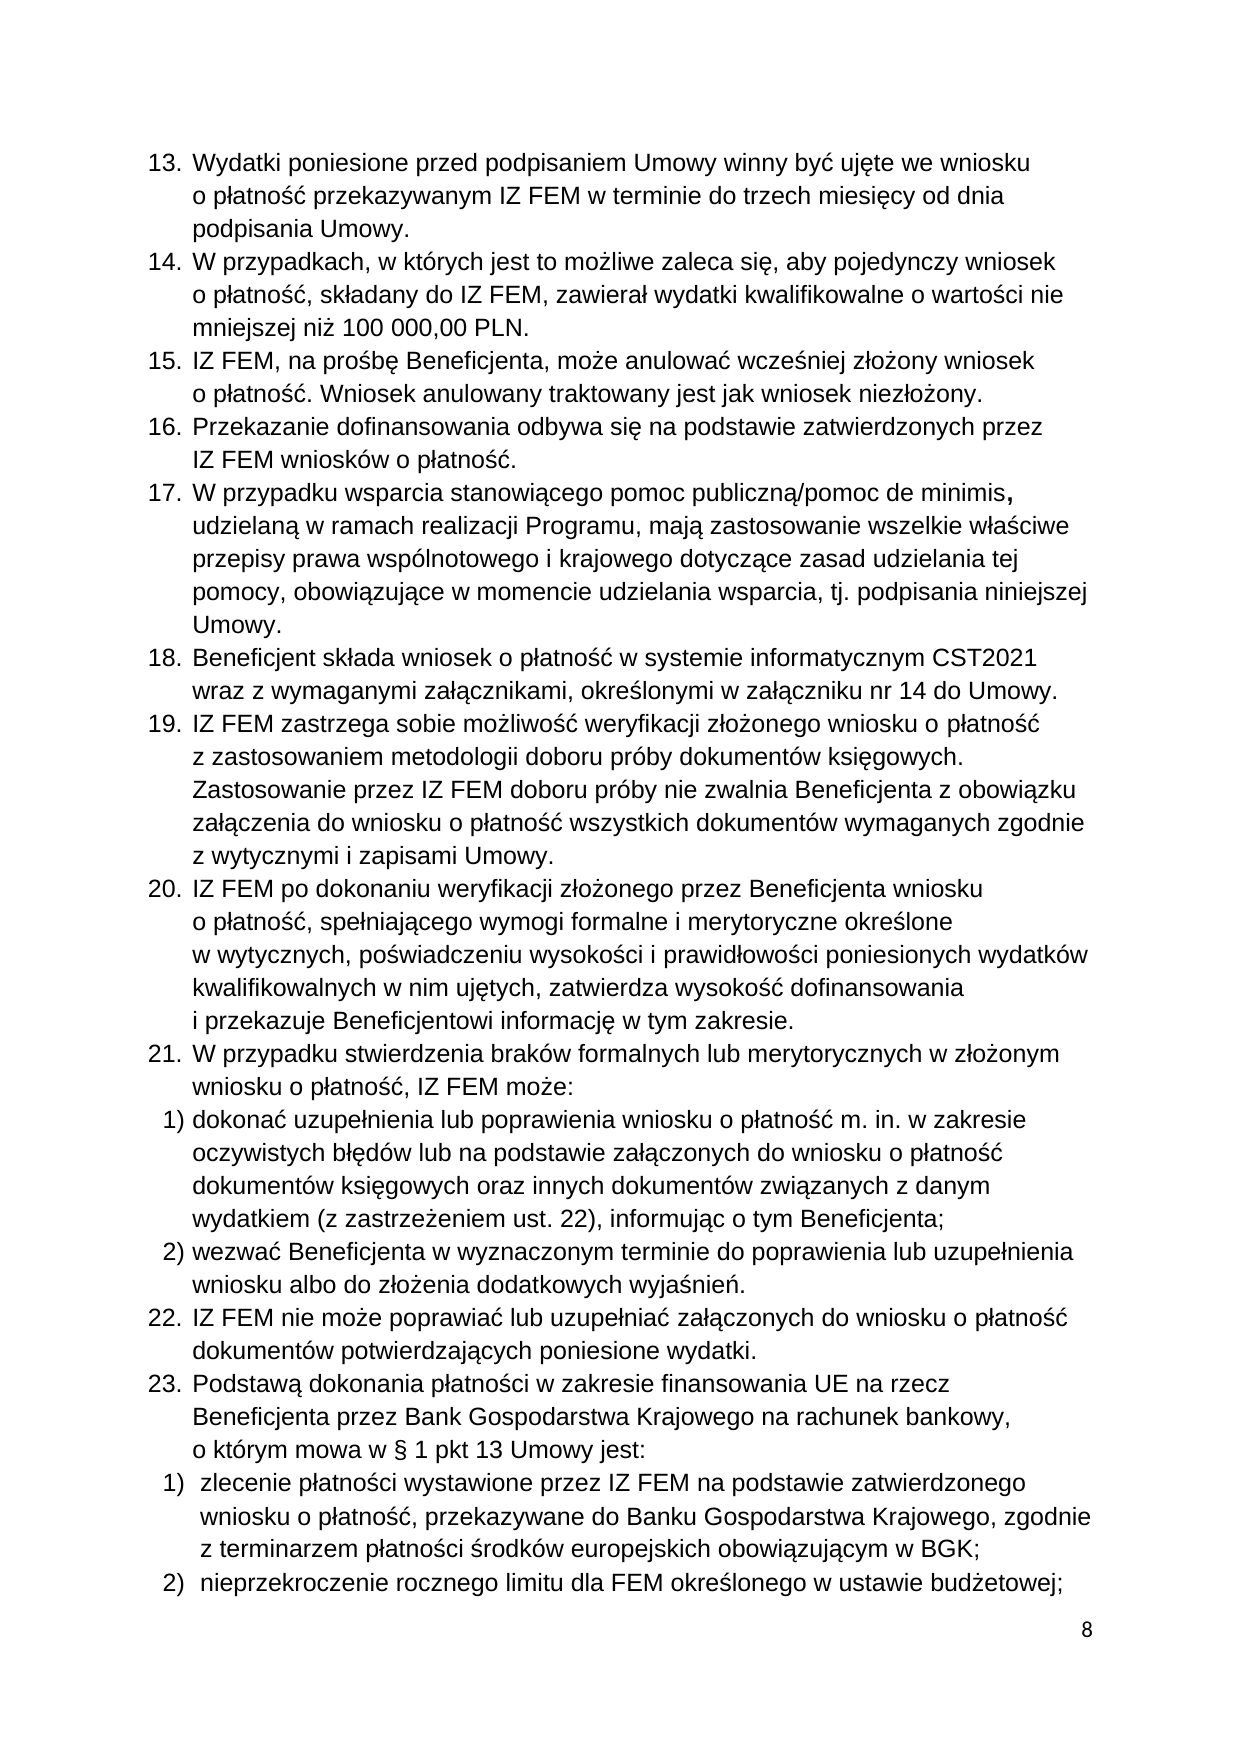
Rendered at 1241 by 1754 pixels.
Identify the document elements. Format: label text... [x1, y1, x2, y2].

list Wydatki poniesione przed podpisaniem Umowy winny być ujęte we wniosku o płatność przekazywanym IZ FEM w terminie do trzech miesięcy od dnia podpisania Umowy. [148, 148, 1093, 242]
list W przypadkach, w których jest to możliwe zaleca się, aby pojedynczy wniosek o płatność, składany do IZ FEM, zawierał wydatki kwalifikowalne o wartości nie mniejszej niż 100 000,00 PLN. [148, 247, 1093, 341]
list IZ FEM nie może poprawiać lub uzupełniać załączonych do wniosku o płatność dokumentów potwierdzających poniesione wydatki. [148, 1303, 1093, 1365]
list Beneficjent składa wniosek o płatność w systemie informatycznym CST2021 wraz z wymaganymi załącznikami, określonymi w załączniku nr 14 do Umowy. [148, 643, 1093, 705]
text IZ FEM wniosków o płatność. [192, 445, 1093, 473]
list IZ FEM zastrzega sobie możliwość weryfikacji złożonego wniosku o płatność z zastosowaniem metodologii doboru próby dokumentów księgowych. Zastosowanie przez IZ FEM doboru próby nie zwalnia Beneficjenta z obowiązku załączenia do wniosku o płatność wszystkich dokumentów wymaganych zgodnie z wytycznymi i zapisami Umowy. [148, 709, 1093, 870]
list Podstawą dokonania płatności w zakresie finansowania UE na rzecz Beneficjenta przez Bank Gospodarstwa Krajowego na rachunek bankowy, o którym mowa w § 1 pkt 13 Umowy jest: [148, 1369, 1093, 1464]
list nieprzekroczenie rocznego limitu dla FEM określonego w ustawie budżetowej; [162, 1567, 1093, 1596]
list dokonać uzupełnienia lub poprawienia wniosku o płatność m. in. w zakresie oczywistych błędów lub na podstawie załączonych do wniosku o płatność dokumentów księgowych oraz innych dokumentów związanych z danym wydatkiem (z zastrzeżeniem ust. 22), informując o tym Beneficjenta; [162, 1105, 1093, 1233]
list zlecenie płatności wystawione przez IZ FEM na podstawie zatwierdzonego wniosku o płatność, przekazywane do Banku Gospodarstwa Krajowego, zgodnie z terminarzem płatności środków europejskich obowiązującym w BGK; [162, 1468, 1093, 1563]
list IZ FEM, na prośbę Beneficjenta, może anulować wcześniej złożony wniosek o płatność. Wniosek anulowany traktowany jest jak wniosek niezłożony. [148, 346, 1093, 407]
list Przekazanie dofinansowania odbywa się na podstawie zatwierdzonych przez [148, 412, 1093, 441]
list W przypadku stwierdzenia braków formalnych lub merytorycznych w złożonym wniosku o płatność, IZ FEM może: [148, 1039, 1093, 1101]
list IZ FEM po dokonaniu weryfikacji złożonego przez Beneficjenta wniosku o płatność, spełniającego wymogi formalne i merytoryczne określone w wytycznych, poświadczeniu wysokości i prawidłowości poniesionych wydatków kwalifikowalnych w nim ujętych, zatwierdza wysokość dofinansowania i przekazuje Beneficjentowi informację w tym zakresie. [148, 874, 1093, 1035]
list wezwać Beneficjenta w wyznaczonym terminie do poprawienia lub uzupełnienia wniosku albo do złożenia dodatkowych wyjaśnień. [162, 1237, 1093, 1299]
list W przypadku wsparcia stanowiącego pomoc publiczną/pomoc de minimis, udzielaną w ramach realizacji Programu, mają zastosowanie wszelkie właściwe przepisy prawa wspólnotowego i krajowego dotyczące zasad udzielania tej pomocy, obowiązujące w momencie udzielania wsparcia, tj. podpisania niniejszej Umowy. [148, 478, 1093, 639]
